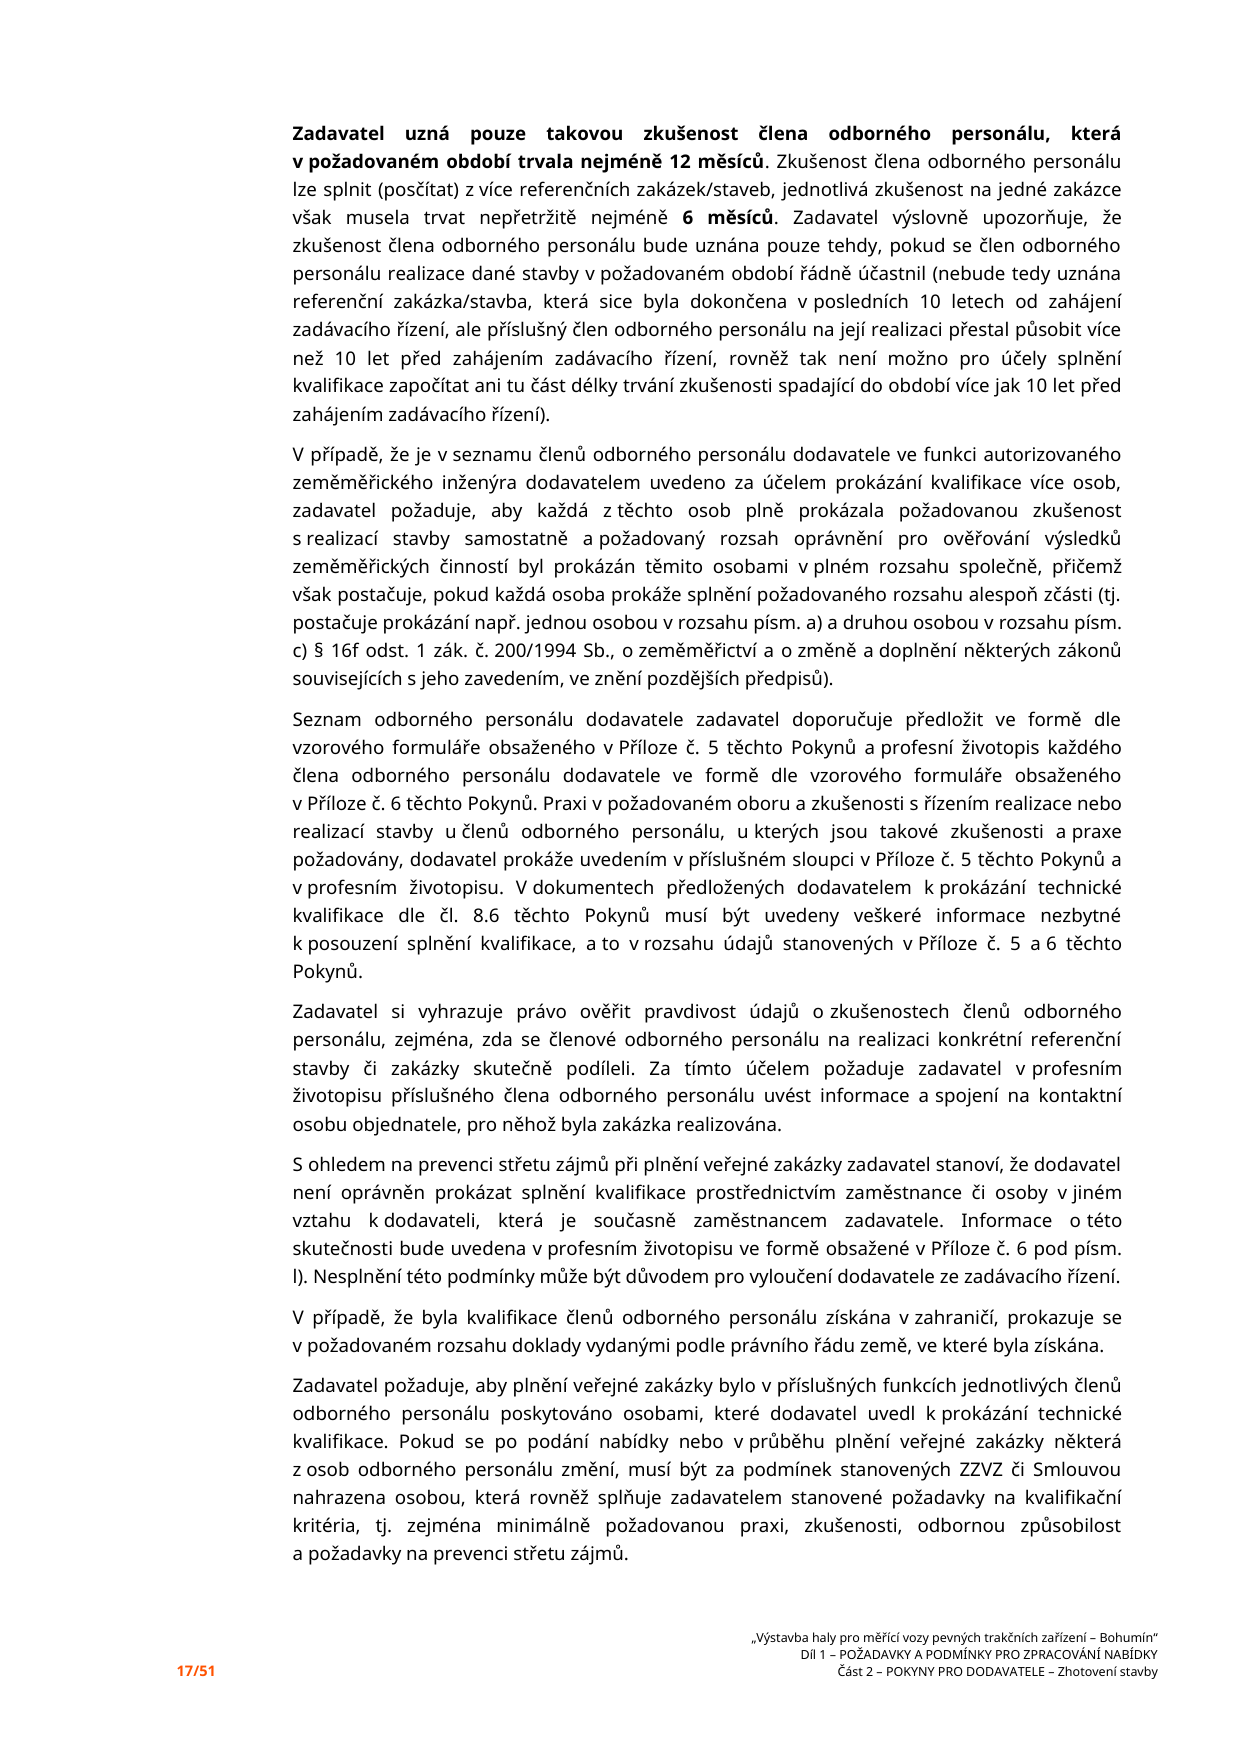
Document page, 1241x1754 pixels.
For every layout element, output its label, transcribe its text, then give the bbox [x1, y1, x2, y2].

text Seznam odborného personálu dodavatele zadavatel doporučuje předložit ve formě dle vzorového formuláře obsaženého v Příloze č. 5 těchto Pokynů a profesní životopis každého člena odborného personálu dodavatele ve formě dle vzorového formuláře obsaženého v Příloze č. 6 těchto Pokynů. Praxi v požadovaném oboru a zkušenosti s řízením realizace nebo realizací stavby u členů odborného personálu, u kterých jsou takové zkušenosti a praxe požadovány, dodavatel prokáže uvedením v příslušném sloupci v Příloze č. 5 těchto Pokynů a v profesním životopisu. V dokumentech předložených dodavatelem k prokázání technické kvalifikace dle čl. 8.6 těchto Pokynů musí být uvedeny veškeré informace nezbytné k posouzení splnění kvalifikace, a to v rozsahu údajů stanovených v Příloze č. 5 a 6 těchto Pokynů. [292, 706, 1122, 984]
text V případě, že je v seznamu členů odborného personálu dodavatele ve funkci autorizovaného zeměměřického inženýra dodavatelem uvedeno za účelem prokázání kvalifikace více osob, zadavatel požaduje, aby každá z těchto osob plně prokázala požadovanou zkušenost s realizací stavby samostatně a požadovaný rozsah oprávnění pro ověřování výsledků zeměměřických činností byl prokázán těmito osobami v plném rozsahu společně, přičemž však postačuje, pokud každá osoba prokáže splnění požadovaného rozsahu alespoň zčásti (tj. postačuje prokázání např. jednou osobou v rozsahu písm. a) a druhou osobou v rozsahu písm. c) § 16f odst. 1 zák. č. 200/1994 Sb., o zeměměřictví a o změně a doplnění některých zákonů souvisejících s jeho zavedením, ve znění pozdějších předpisů). [292, 441, 1122, 691]
text V případě, že byla kvalifikace členů odborného personálu získána v zahraničí, prokazuje se v požadovaném rozsahu doklady vydanými podle právního řádu země, ve které byla získána. [292, 1304, 1122, 1357]
text Zadavatel si vyhrazuje právo ověřit pravdivost údajů o zkušenostech členů odborného personálu, zejména, zda se členové odborného personálu na realizaci konkrétní referenční stavby či zakázky skutečně podíleli. Za tímto účelem požaduje zadavatel v profesním životopisu příslušného člena odborného personálu uvést informace a spojení na kontaktní osobu objednatele, pro něhož byla zakázka realizována. [292, 999, 1122, 1136]
text Zadavatel uzná pouze takovou zkušenost člena odborného personálu, která v požadovaném období trvala nejméně 12 měsíců. Zkušenost člena odborného personálu lze splnit (posčítat) z více referenčních zakázek/staveb, jednotlivá zkušenost na jedné zakázce však musela trvat nepřetržitě nejméně 6 měsíců. Zadavatel výslovně upozorňuje, že zkušenost člena odborného personálu bude uznána pouze tehdy, pokud se člen odborného personálu realizace dané stavby v požadovaném období řádně účastnil (nebude tedy uznána referenční zakázka/stavba, která sice byla dokončena v posledních 10 letech od zahájení zadávacího řízení, ale příslušný člen odborného personálu na její realizaci přestal působit více než 10 let před zahájením zadávacího řízení, rovněž tak není možno pro účely splnění kvalifikace započítat ani tu část délky trvání zkušenosti spadající do období více jak 10 let před zahájením zadávacího řízení). [292, 121, 1122, 426]
text Zadavatel požaduje, aby plnění veřejné zakázky bylo v příslušných funkcích jednotlivých členů odborného personálu poskytováno osobami, které dodavatel uvedl k prokázání technické kvalifikace. Pokud se po podání nabídky nebo v průběhu plnění veřejné zakázky některá z osob odborného personálu změní, musí být za podmínek stanovených ZZVZ či Smlouvou nahrazena osobou, která rovněž splňuje zadavatelem stanovené požadavky na kvalifikační kritéria, tj. zejména minimálně požadovanou praxi, zkušenosti, odbornou způsobilost a požadavky na prevenci střetu zájmů. [292, 1372, 1122, 1566]
text S ohledem na prevenci střetu zájmů při plnění veřejné zakázky zadavatel stanoví, že dodavatel není oprávněn prokázat splnění kvalifikace prostřednictvím zaměstnance či osoby v jiném vztahu k dodavateli, která je současně zaměstnancem zadavatele. Informace o této skutečnosti bude uvedena v profesním životopisu ve formě obsažené v Příloze č. 6 pod písm. l). Nesplnění této podmínky může být důvodem pro vyloučení dodavatele ze zadávacího řízení. [292, 1151, 1122, 1289]
